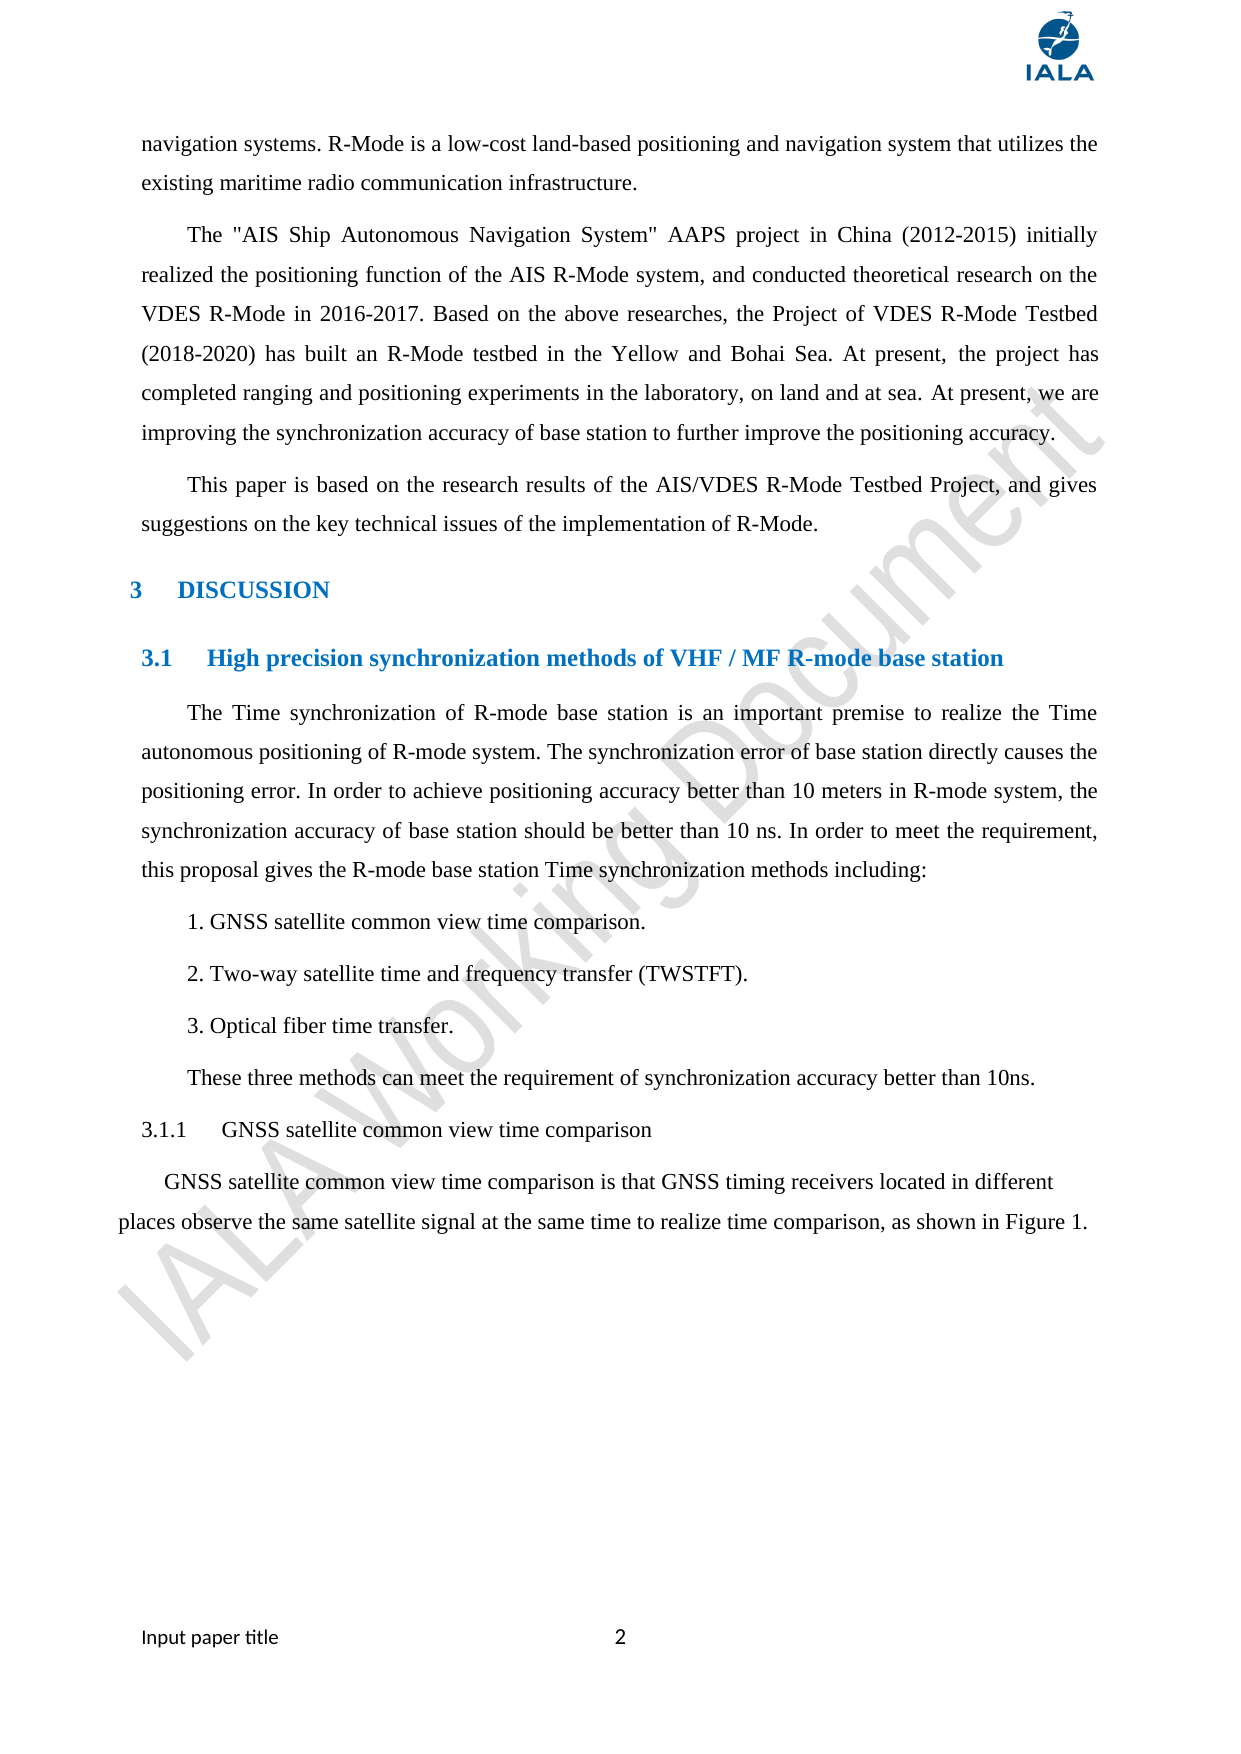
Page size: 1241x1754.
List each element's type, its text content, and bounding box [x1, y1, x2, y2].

picture [1011, 3, 1106, 96]
text 2. Two-way satellite time and frequency transfer (TWSTFT). [141, 960, 1099, 987]
subtitle discussion [129, 575, 1111, 603]
text The Time synchronization of R-mode base station is an important premise to realize the Time autonomous positioning of R-mode system. The synchronization error of base station directly causes the positioning error. In order to achieve positioning accuracy better than 10 meters in R-mode system, the synchronization accuracy of base station should be better than 10 ns. In order to meet the requirement, this proposal gives the R-mode base station Time synchronization methods including: [141, 698, 1099, 883]
text These three methods can meet the requirement of synchronization accuracy better than 10ns. [141, 1064, 1099, 1091]
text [141, 130, 1099, 196]
text The "AIS Ship Autonomous Navigation System" AAPS project in China (2012-2015) initially realized the positioning function of the AIS R-Mode system, and conducted theoretical research on the VDES R-Mode in 2016-2017. Based on the above researches, the Project of VDES R-Mode Testbed (2018-2020) has built an R-Mode testbed in the Yellow and Bohai Sea. At present, the project has completed ranging and positioning experiments in the laboratory, on land and at sea. At present, we are improving the synchronization accuracy of base station to further improve the positioning accuracy. [141, 221, 1099, 445]
text 1. GNSS satellite common view time comparison. [141, 908, 1099, 935]
text This paper is based on the research results of the AIS/VDES R-Mode Testbed Project, and gives suggestions on the key technical issues of the implementation of R-Mode. [141, 471, 1099, 537]
subtitle High precision synchronization methods of VHF / MF R-mode base station [141, 643, 1099, 672]
text 3. Optical fiber time transfer. [141, 1012, 1099, 1039]
subtitle GNSS satellite common view time comparison [141, 1116, 1099, 1143]
text GNSS satellite common view time comparison is that GNSS timing receivers located in different places observe the same satellite signal at the same time to realize time comparison, as shown in Figure 1. [118, 1168, 1099, 1234]
